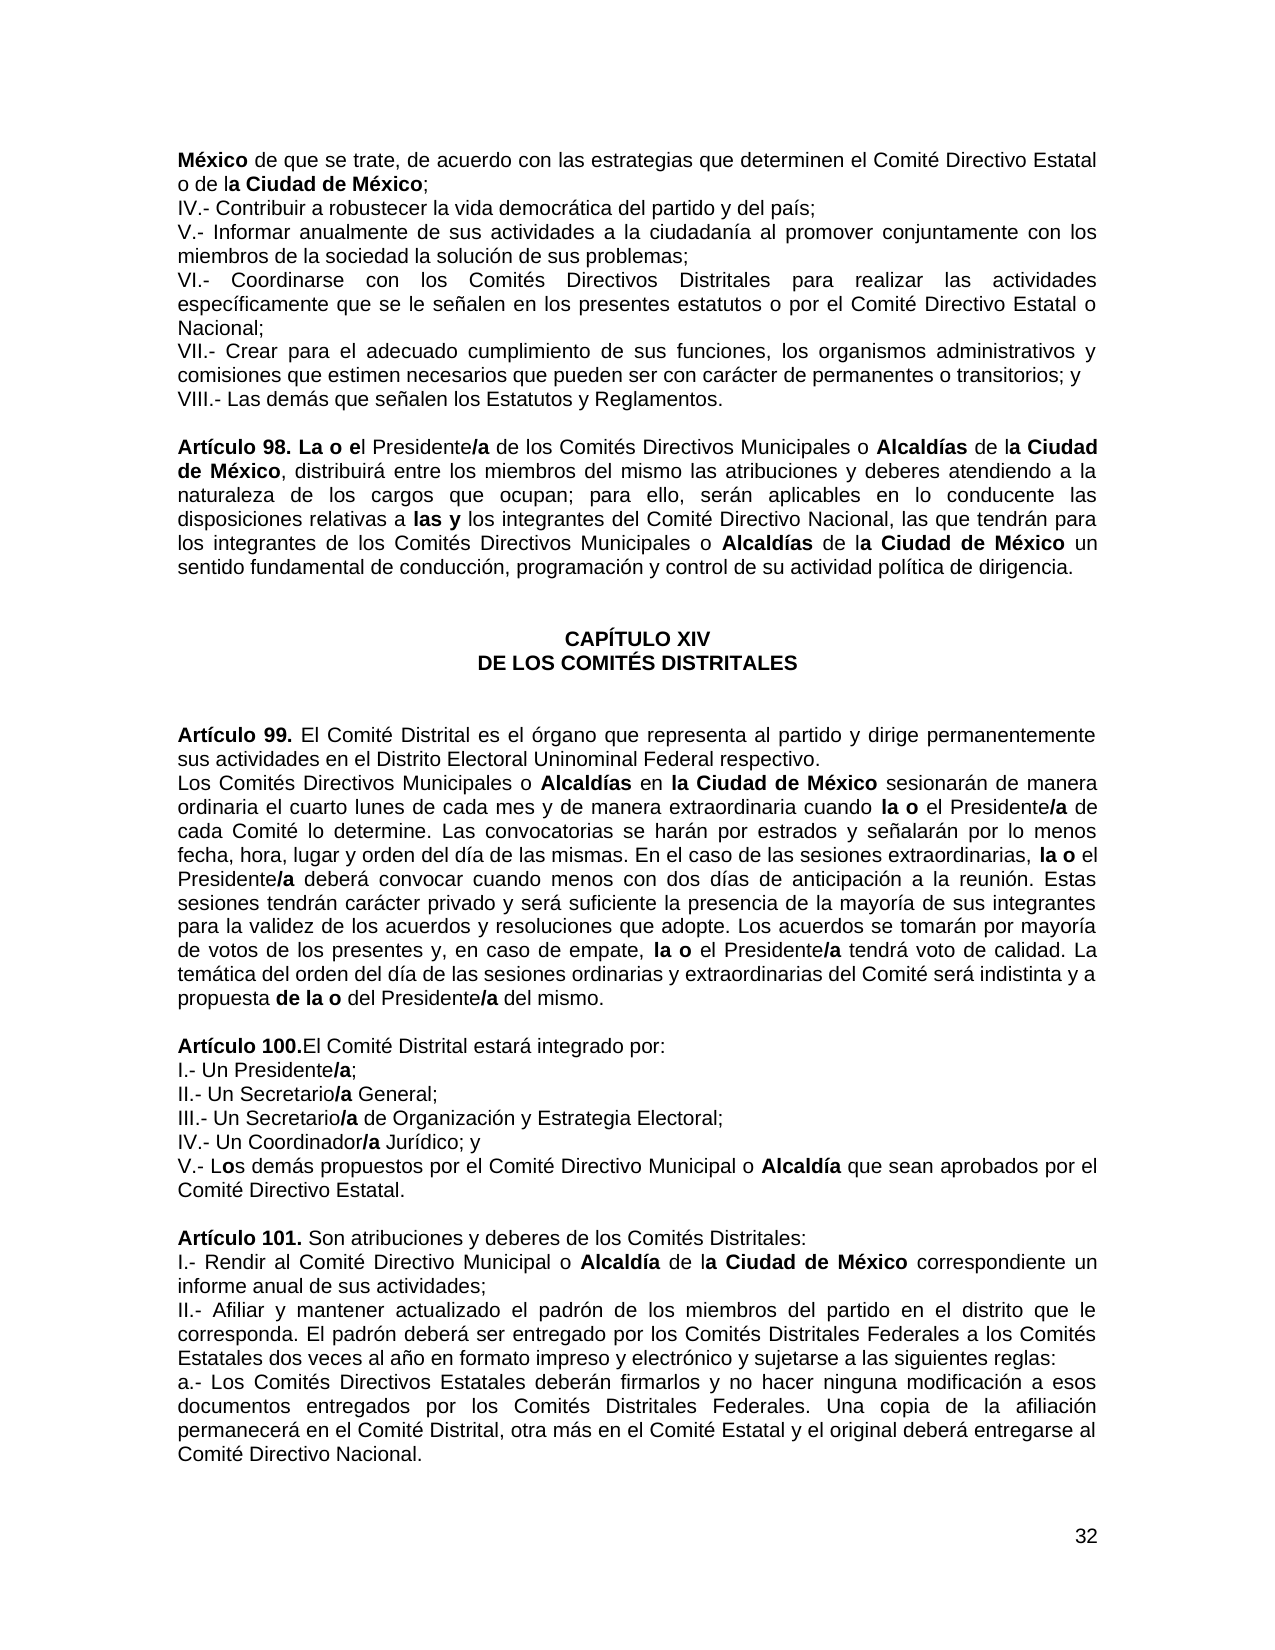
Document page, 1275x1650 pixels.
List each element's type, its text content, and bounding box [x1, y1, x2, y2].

text Artículo 101. Son atribuciones y deberes de los Comités Distritales: [177, 1226, 1098, 1250]
text II.- Afiliar y mantener actualizado el padrón de los miembros del partido en el distrito que le corresponda. El padrón deberá ser entregado por los Comités Distritales Federales a los Comités Estatales dos veces al año en formato impreso y electrónico y sujetarse a las siguientes reglas: [177, 1298, 1098, 1369]
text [177, 148, 1098, 196]
text VI.- Coordinarse con los Comités Directivos Distritales para realizar las actividades específicamente que se le señalen en los presentes estatutos o por el Comité Directivo Estatal o Nacional; [177, 267, 1098, 339]
text Los Comités Directivos Municipales o Alcaldías en la Ciudad de México sesionarán de manera ordinaria el cuarto lunes de cada mes y de manera extraordinaria cuando la o el Presidente/a de cada Comité lo determine. Las convocatorias se harán por estrados y señalarán por lo menos fecha, hora, lugar y orden del día de las mismas. En el caso de las sesiones extraordinarias, la o el Presidente/a deberá convocar cuando menos con dos días de anticipación a la reunión. Estas sesiones tendrán carácter privado y será suficiente la presencia de la mayoría de sus integrantes para la validez de los acuerdos y resoluciones que adopte. Los acuerdos se tomarán por mayoría de votos de los presentes y, en caso de empate, la o el Presidente/a tendrá voto de calidad. La temática del orden del día de las sesiones ordinarias y extraordinarias del Comité será indistinta y a propuesta de la o del Presidente/a del mismo. [177, 771, 1098, 1010]
text VIII.- Las demás que señalen los Estatutos y Reglamentos. [177, 387, 1098, 411]
text I.- Rendir al Comité Directivo Municipal o Alcaldía de la Ciudad de México correspondiente un informe anual de sus actividades; [177, 1250, 1098, 1298]
text III.- Un Secretario/a de Organización y Estrategia Electoral; [177, 1106, 1098, 1130]
text IV.- Un Coordinador/a Jurídico; y [177, 1130, 1098, 1154]
text a.- Los Comités Directivos Estatales deberán firmarlos y no hacer ninguna modificación a esos documentos entregados por los Comités Distritales Federales. Una copia de la afiliación permanecerá en el Comité Distrital, otra más en el Comité Estatal y el original deberá entregarse al Comité Directivo Nacional. [177, 1369, 1098, 1465]
text Artículo 99. El Comité Distrital es el órgano que representa al partido y dirige permanentemente sus actividades en el Distrito Electoral Uninominal Federal respectivo. [177, 723, 1098, 771]
text IV.- Contribuir a robustecer la vida democrática del partido y del país; [177, 196, 1098, 219]
text V.- Los demás propuestos por el Comité Directivo Municipal o Alcaldía que sean aprobados por el Comité Directivo Estatal. [177, 1154, 1098, 1202]
text VII.- Crear para el adecuado cumplimiento de sus funciones, los organismos administrativos y comisiones que estimen necesarios que pueden ser con carácter de permanentes o transitorios; y [177, 339, 1098, 387]
text Artículo 100.El Comité Distrital estará integrado por: [177, 1034, 1098, 1058]
text CAPÍTULO XIV [177, 627, 1098, 651]
text II.- Un Secretario/a General; [177, 1082, 1098, 1106]
text I.- Un Presidente/a; [177, 1058, 1098, 1082]
text Artículo 98. La o el Presidente/a de los Comités Directivos Municipales o Alcaldías de la Ciudad de México, distribuirá entre los miembros del mismo las atribuciones y deberes atendiendo a la naturaleza de los cargos que ocupan; para ello, serán aplicables en lo conducente las disposiciones relativas a las y los integrantes del Comité Directivo Nacional, las que tendrán para los integrantes de los Comités Directivos Municipales o Alcaldías de la Ciudad de México un sentido fundamental de conducción, programación y control de su actividad política de dirigencia. [177, 435, 1098, 579]
text V.- Informar anualmente de sus actividades a la ciudadanía al promover conjuntamente con los miembros de la sociedad la solución de sus problemas; [177, 219, 1098, 267]
text DE LOS COMITÉS DISTRITALES [177, 651, 1098, 675]
